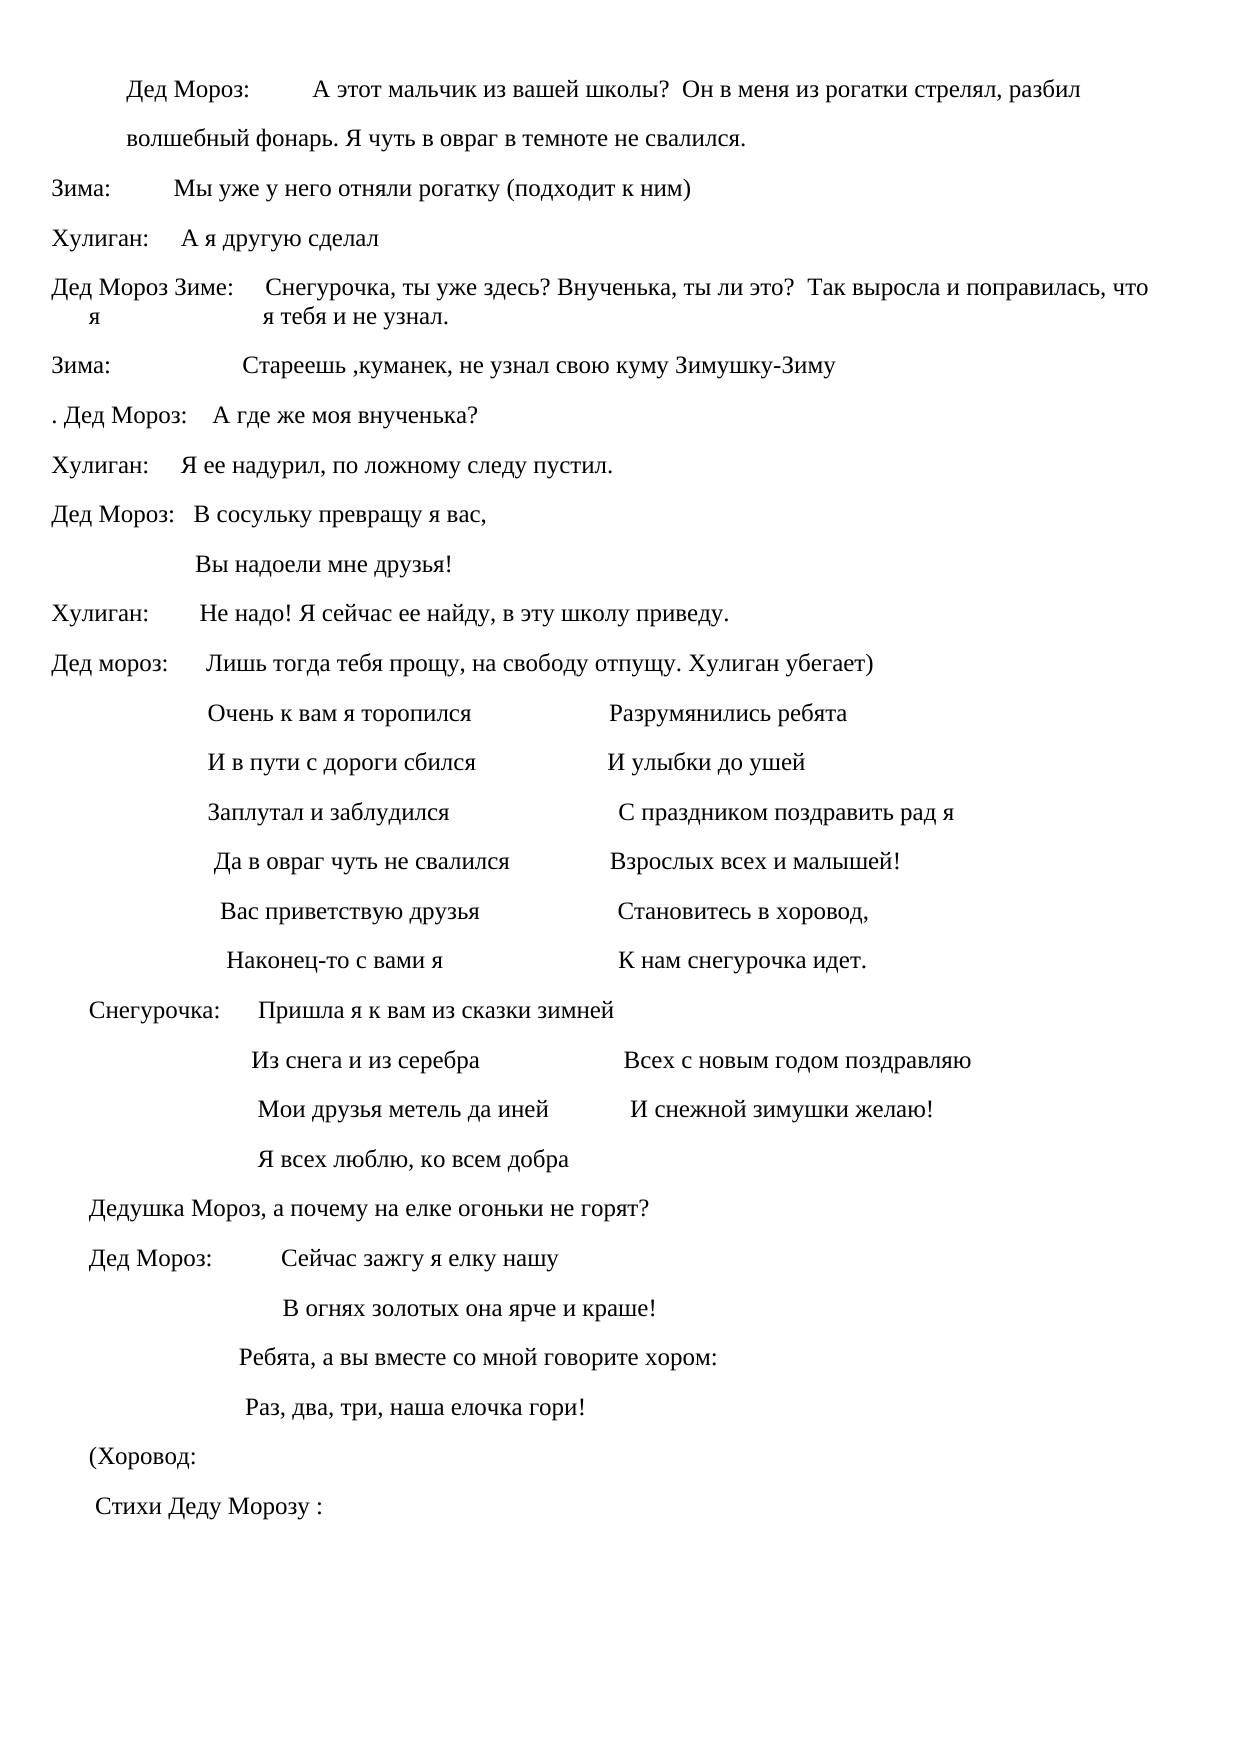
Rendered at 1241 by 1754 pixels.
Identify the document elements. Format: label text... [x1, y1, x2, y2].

text Дедушка Мороз, а почему на елке огоньки не горят? [74, 1193, 1152, 1222]
text Вас приветствую друзья Становитесь в хоровод, [51, 896, 1152, 925]
text Дед Мороз: А этот мальчик из вашей школы? Он в меня из рогатки стрелял, разбил [126, 74, 1152, 103]
text Мои друзья метель да иней И снежной зимушки желаю! [74, 1094, 1152, 1123]
text Хулиган: Я ее надурил, по ложному следу пустил. [51, 450, 1152, 478]
text Вы надоели мне друзья! [51, 549, 1152, 578]
text И в пути с дороги сбился И улыбки до ушей [51, 747, 1152, 776]
text Раз, два, три, наша елочка гори! [74, 1392, 1152, 1421]
text Зима: Мы уже у него отняли рогатку (подходит к ним) [51, 173, 1152, 202]
text Хулиган: Не надо! Я сейчас ее найду, в эту школу приведу. [51, 598, 1152, 627]
text Очень к вам я торопился Разрумянились ребята [51, 698, 1152, 726]
text Из снега и из серебра Всех с новым годом поздравляю [74, 1045, 1152, 1073]
text Снегурочка: Пришла я к вам из сказки зимней [74, 995, 1152, 1024]
text Заплутал и заблудился С праздником поздравить рад я [51, 797, 1152, 826]
text Наконец-то с вами я К нам снегурочка идет. [74, 946, 1152, 974]
text В огнях золотых она ярче и краше! [74, 1293, 1152, 1321]
text Я всех люблю, ко всем добра [74, 1144, 1152, 1173]
text волшебный фонарь. Я чуть в овраг в темноте не свалился. [126, 123, 1152, 152]
text Стихи Деду Морозу : [74, 1491, 1152, 1520]
text Да в овраг чуть не свалился Взрослых всех и малышей! [51, 846, 1152, 875]
text Дед Мороз Зиме: Снегурочка, ты уже здесь? Внученька, ты ли это? Так выросла и поправилась, что я я тебя и не узнал. [51, 272, 1152, 330]
text Дед Мороз: Сейчас зажгу я елку нашу [74, 1243, 1152, 1272]
text Ребята, а вы вместе со мной говорите хором: [74, 1342, 1152, 1371]
text (Хоровод: [74, 1441, 1152, 1470]
text Зима: Стареешь ,куманек, не узнал свою куму Зимушку-Зиму [51, 351, 1152, 379]
text Дед мороз: Лишь тогда тебя прощу, на свободу отпущу. Хулиган убегает) [51, 648, 1152, 677]
text Хулиган: А я другую сделал [51, 223, 1152, 251]
text . Дед Мороз: А где же моя внученька? [51, 400, 1152, 429]
text Дед Мороз: В сосульку превращу я вас, [51, 499, 1152, 528]
